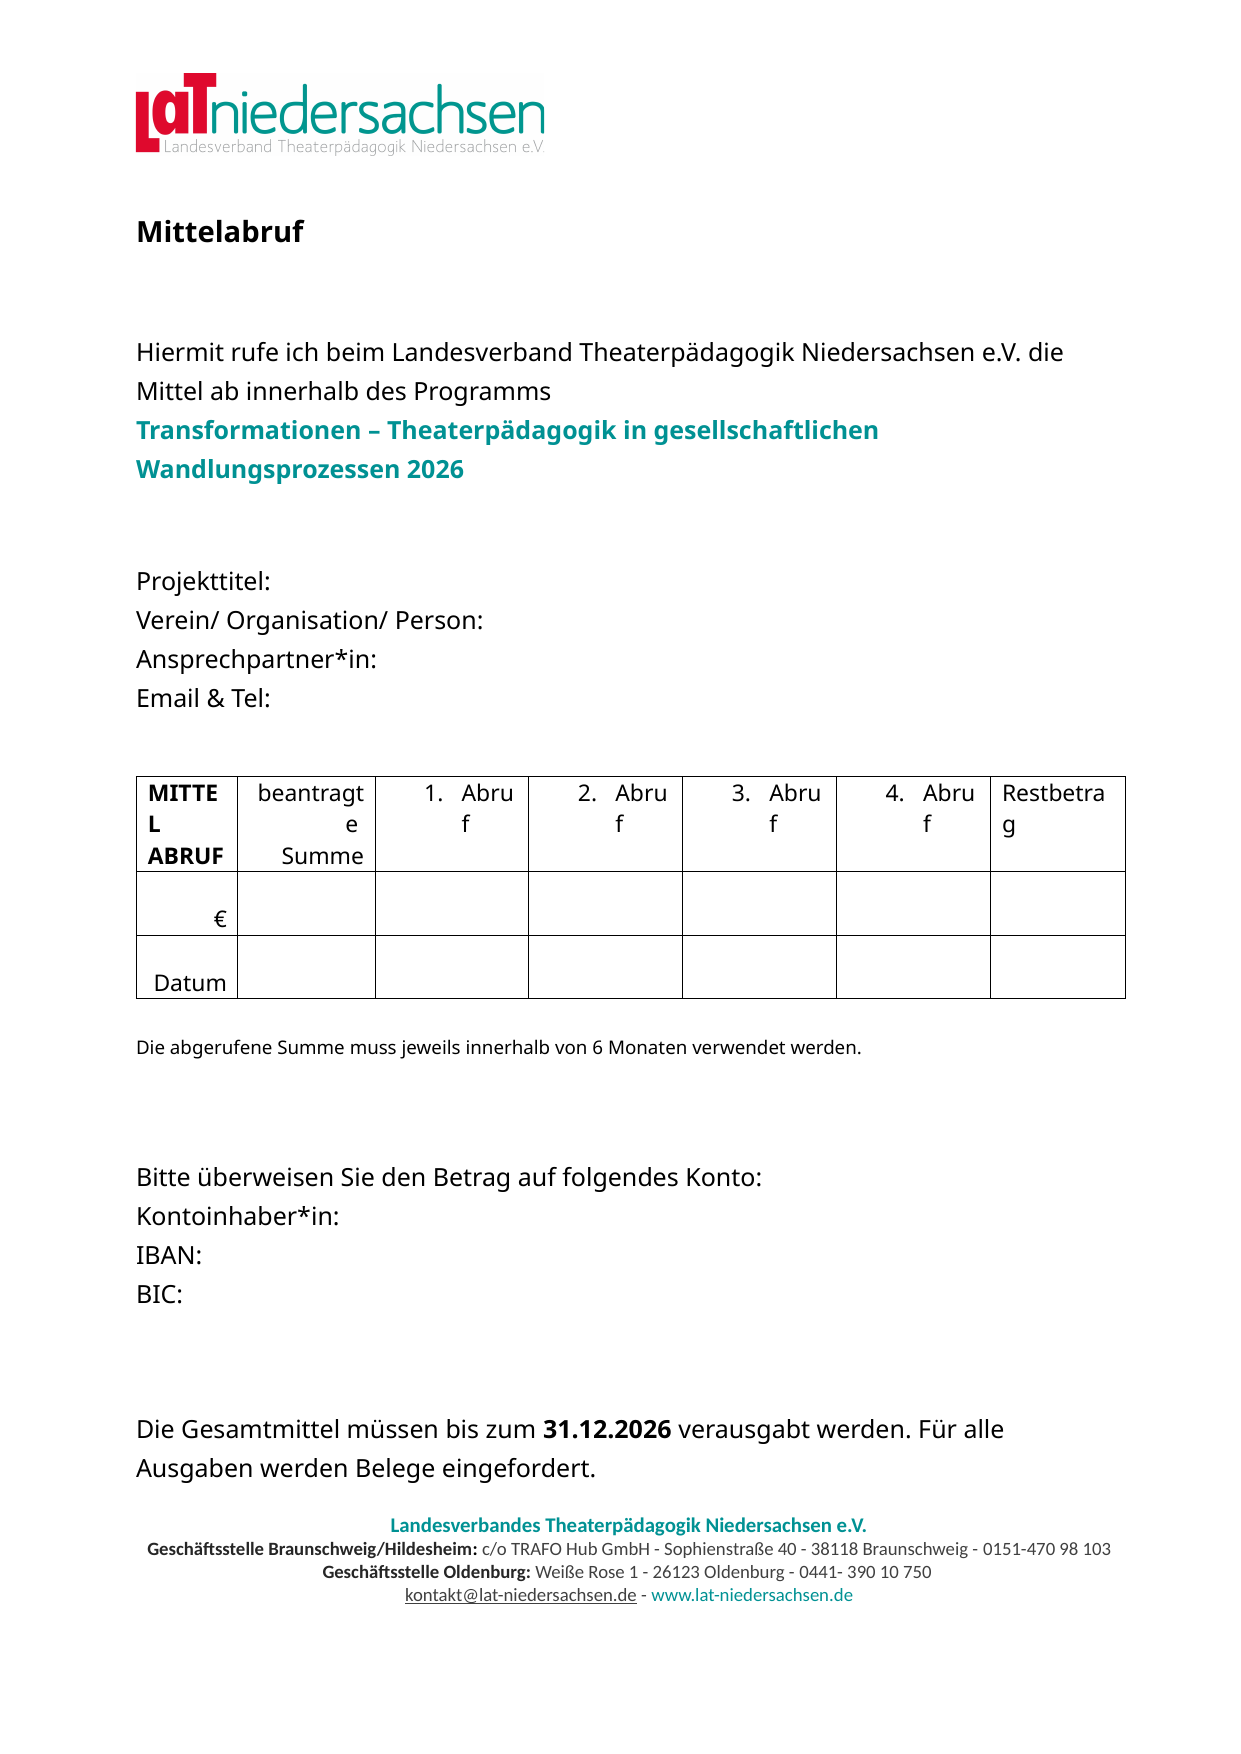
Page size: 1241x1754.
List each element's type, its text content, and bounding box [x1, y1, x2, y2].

table_cell Datum [137, 936, 237, 998]
table_header Restbetrag [991, 777, 1125, 871]
picture [135, 73, 545, 156]
text Die abgerufene Summe muss jeweils innerhalb von 6 Monaten verwendet werden. [136, 999, 1122, 1099]
table_cell [376, 872, 528, 934]
table_header beantragte Summe [238, 777, 375, 871]
table_cell [683, 936, 836, 998]
table_cell [991, 936, 1125, 998]
table_cell [837, 872, 990, 934]
table_header MITTEL ABRUF [137, 777, 237, 871]
table_cell [991, 872, 1125, 934]
table_cell [238, 872, 375, 934]
text Mittelabruf Hiermit rufe ich beim Landesverband Theaterpädagogik Niedersachsen e.V. die Mittel ab innerhalb des Programms Transformationen – Theaterpädagogik in gesellschaftlichen Wandlungsprozessen 2026 [136, 211, 1122, 486]
table_cell € [137, 872, 237, 934]
table_cell [529, 936, 682, 998]
table_header Abruf [529, 777, 682, 871]
table_header Abruf [837, 777, 990, 871]
table_cell [837, 936, 990, 998]
table_cell [238, 936, 375, 998]
text Bitte überweisen Sie den Betrag auf folgendes Konto: Kontoinhaber*in: IBAN: BIC: [136, 1121, 1122, 1311]
table_header Abruf [376, 777, 528, 871]
text Projekttitel: Verein/ Organisation/ Person: Ansprechpartner*in: Email & Tel: [136, 564, 1122, 754]
table_header Abruf [683, 777, 836, 871]
table_cell [529, 872, 682, 934]
table_cell [376, 936, 528, 998]
table_cell [683, 872, 836, 934]
